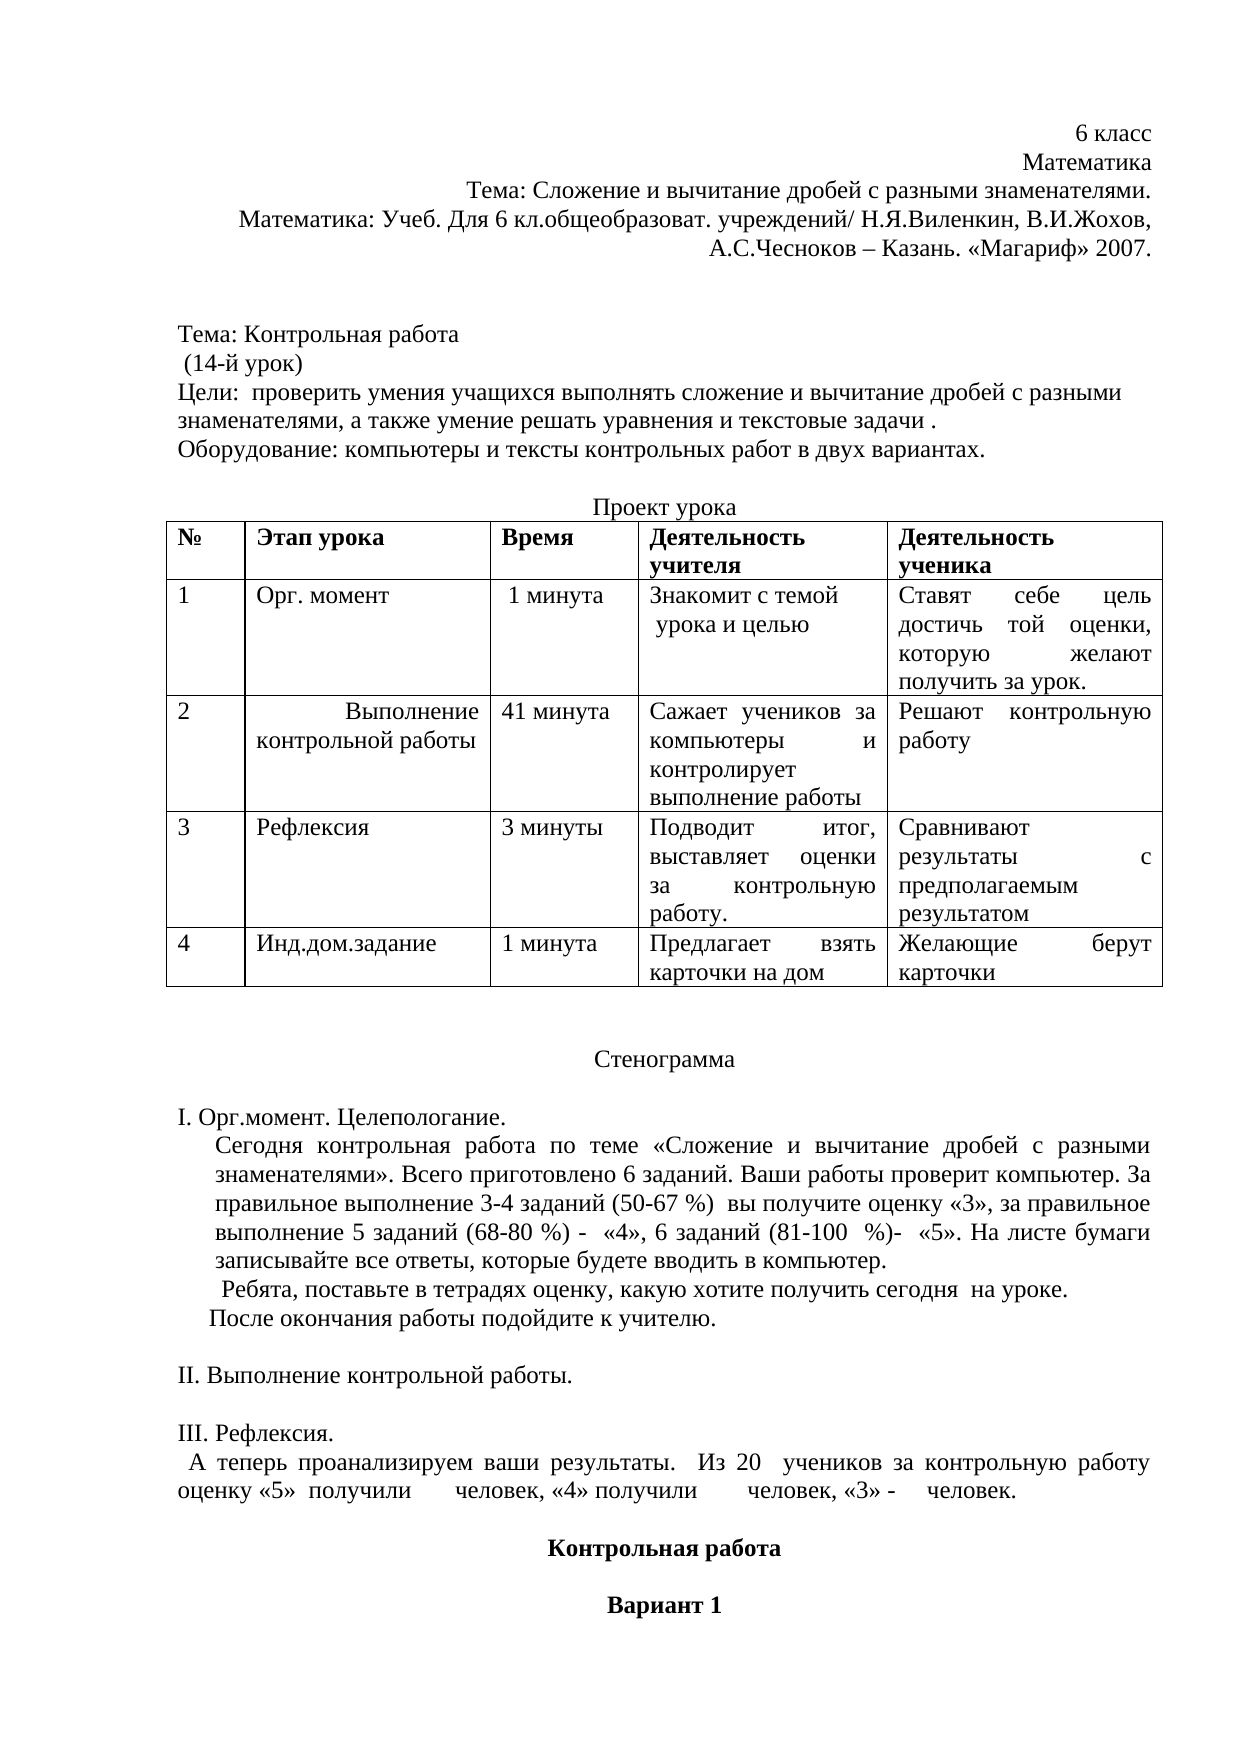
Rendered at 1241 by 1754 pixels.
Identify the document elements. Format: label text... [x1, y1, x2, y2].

text II. Выполнение контрольной работы. [177, 1361, 1152, 1389]
table_header Этап урока [246, 522, 490, 579]
table_cell Орг. момент [246, 580, 490, 695]
text Оборудование: компьютеры и тексты контрольных работ в двух вариантах. [177, 434, 1152, 463]
text (14-й урок) [177, 348, 1152, 377]
table_cell Ставят себе цель достичь той оценки, которую желают получить за урок. [888, 580, 1162, 695]
text Математика [177, 147, 1152, 176]
table_cell Инд.дом.задание [246, 928, 490, 986]
table_header Деятельность учителя [639, 522, 887, 579]
text Сегодня контрольная работа по теме «Сложение и вычитание дробей с разными знаменателями». Всего приготовлено 6 заданий. Ваши работы проверит компьютер. За правильное выполнение 3-4 заданий (50-67 %) вы получите оценку «3», за правильное выполнение 5 заданий (68-80 %) - «4», 6 заданий (81-100 %)- «5». На листе бумаги записывайте все ответы, которые будете вводить в компьютер. [215, 1131, 1152, 1274]
text Тема: Контрольная работа [177, 319, 1152, 348]
table_header Деятельность ученика [888, 522, 1162, 579]
text III. Рефлексия. [177, 1418, 1152, 1447]
table_cell 3 [167, 812, 244, 927]
table_cell Знакомит с темой урока и целью [639, 580, 887, 695]
text Вариант 1 [177, 1591, 1152, 1619]
table_cell 3 минуты [491, 812, 638, 927]
text Тема: Сложение и вычитание дробей с разными знаменателями. [177, 176, 1152, 204]
table_cell 1 [167, 580, 244, 695]
table_cell Рефлексия [246, 812, 490, 927]
table_cell Сравнивают результаты с предполагаемым результатом [888, 812, 1162, 927]
text 6 класс [177, 118, 1152, 147]
text Стенограмма [177, 1044, 1152, 1073]
table_cell 4 [167, 928, 244, 986]
table_cell Предлагает взять карточки на дом [639, 928, 887, 986]
table_cell Желающие берут карточки [888, 928, 1162, 986]
text А теперь проанализируем ваши результаты. Из 20 учеников за контрольную работу оценку «5» получили человек, «4» получили человек, «3» - человек. [177, 1447, 1152, 1504]
table_header № [167, 522, 244, 579]
text После окончания работы подойдите к учителю. [177, 1303, 1152, 1332]
text Проект урока [177, 492, 1152, 521]
table_cell 2 [167, 696, 244, 811]
text Контрольная работа [177, 1533, 1152, 1562]
table_cell 1 минута [491, 928, 638, 986]
text Ребята, поставьте в тетрадях оценку, какую хотите получить сегодня на уроке. [215, 1274, 1152, 1303]
text Математика: Учеб. Для 6 кл.общеобразоват. учреждений/ Н.Я.Виленкин, В.И.Жохов, А.С.Чесноков – Казань. «Магариф» 2007. [177, 204, 1152, 262]
table_cell Сажает учеников за компьютеры и контролирует выполнение работы [639, 696, 887, 811]
table_header Время [491, 522, 638, 579]
table_cell Решают контрольную работу [888, 696, 1162, 811]
text I. Орг.момент. Целепологание. [177, 1102, 1152, 1131]
table_cell Выполнение контрольной работы [246, 696, 490, 811]
table_cell 1 минута [491, 580, 638, 695]
table_cell 41 минута [491, 696, 638, 811]
text Цели: проверить умения учащихся выполнять сложение и вычитание дробей с разными знаменателями, а также умение решать уравнения и текстовые задачи . [177, 377, 1152, 434]
table_cell Подводит итог, выставляет оценки за контрольную работу. [639, 812, 887, 927]
